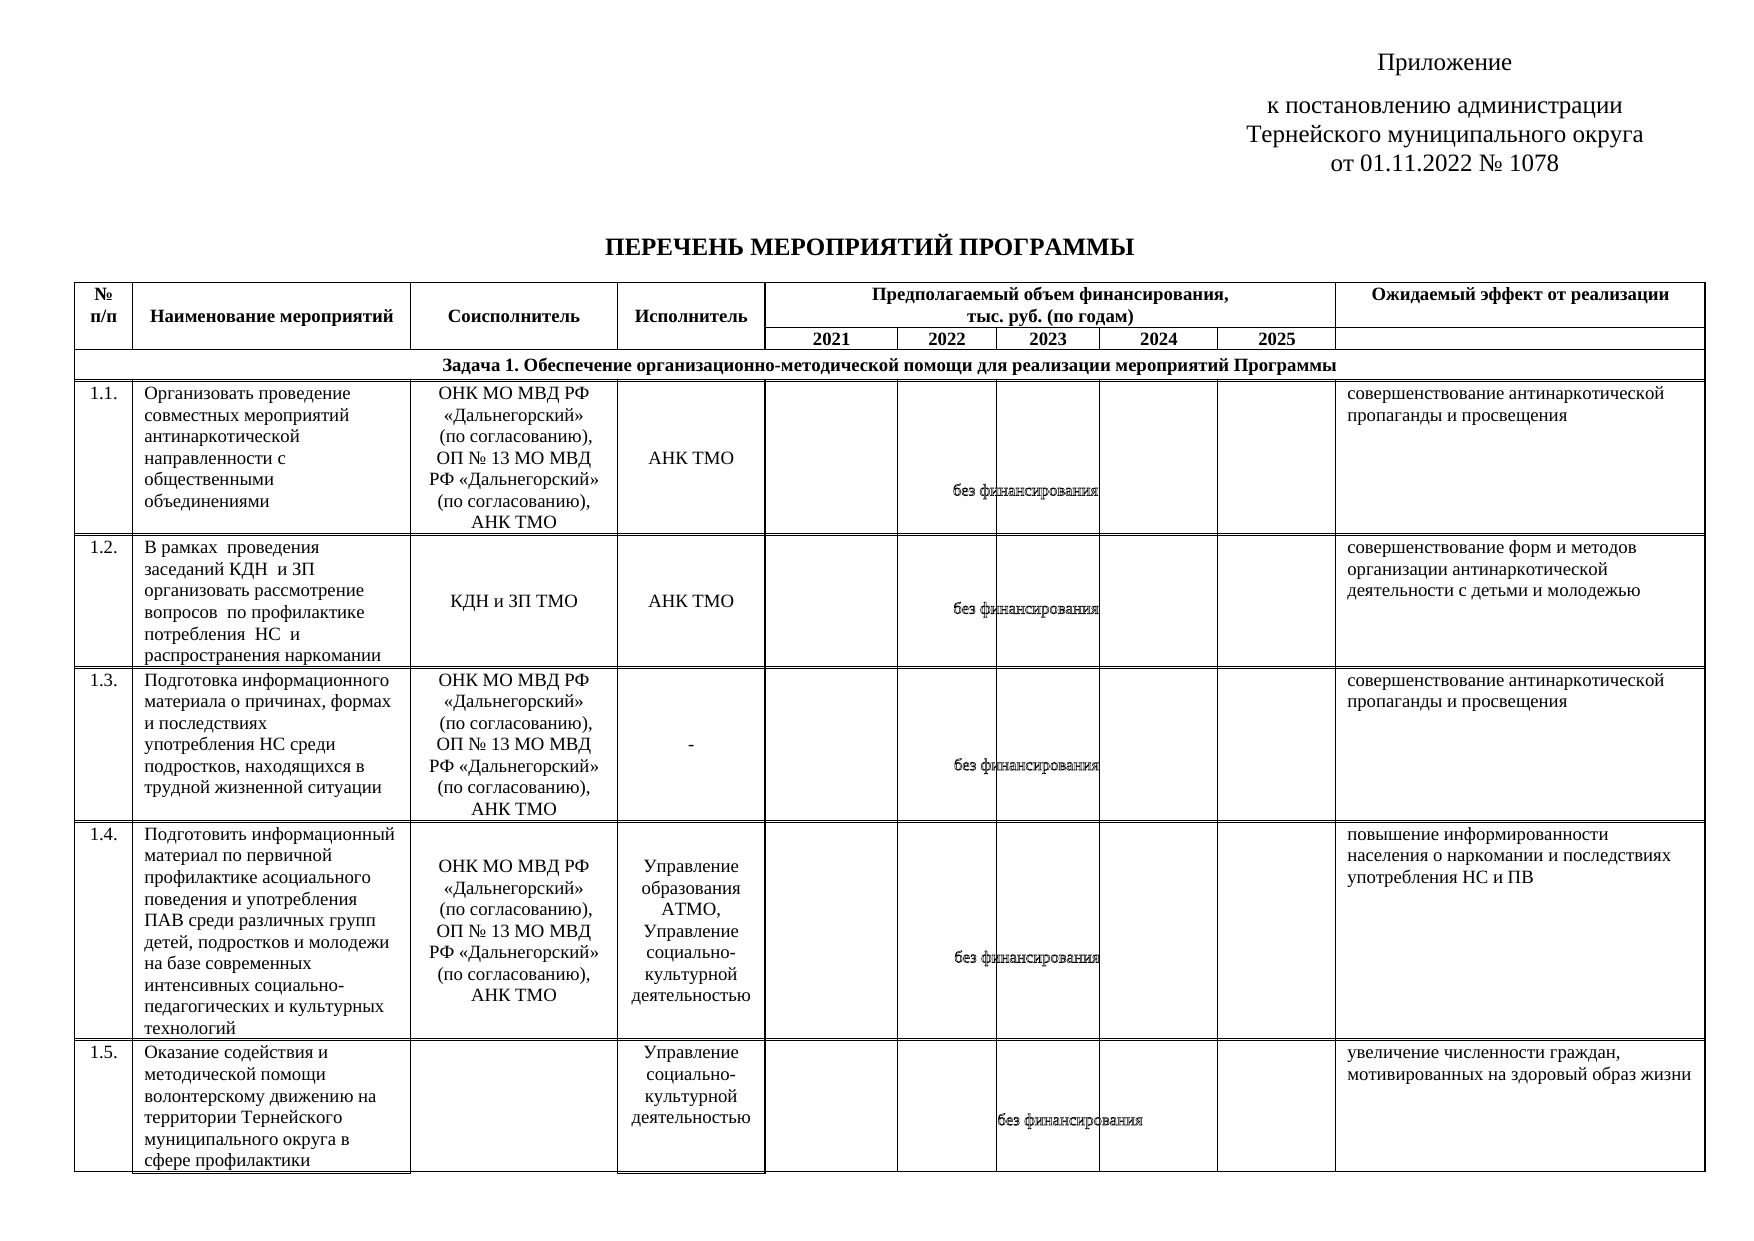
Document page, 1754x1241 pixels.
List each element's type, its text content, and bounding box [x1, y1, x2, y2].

table_header Исполнитель [618, 283, 764, 349]
table_cell 2025 [1218, 328, 1335, 349]
table_cell Задача 1. Обеспечение организационно-методической помощи для реализации мероприятий Программы [75, 350, 1704, 379]
table_cell 1.1. [75, 382, 132, 533]
table_cell [997, 382, 1099, 494]
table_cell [1336, 1041, 1704, 1171]
table_cell 2021 [766, 328, 897, 349]
table_cell 2022 [898, 328, 996, 349]
table_cell [766, 823, 897, 1038]
table_cell В рамках проведения заседаний КДН и ЗП организовать рассмотрение вопросов по профилактике потребления НС и распространения наркомании [133, 536, 410, 666]
table_cell повышение информированности населения о наркомании и последствиях употребления НС и ПВ [1336, 823, 1704, 1038]
table_cell 1.5. [75, 1041, 132, 1171]
table_cell [898, 669, 996, 819]
table_cell [1100, 536, 1217, 666]
table_cell [1218, 669, 1335, 819]
table_cell [1100, 1041, 1217, 1171]
table_cell [997, 1041, 1099, 1171]
table_cell ОНК МО МВД РФ «Дальнегорский» (по согласованию), ОП № 13 МО МВД РФ «Дальнегорский» (по согласованию), АНК ТМО [411, 823, 617, 1038]
table_cell [1218, 382, 1335, 533]
table_cell совершенствование форм и методов организации антинаркотической деятельности с детьми и молодежью [1336, 536, 1704, 666]
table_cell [618, 1041, 764, 1171]
table_cell АНК ТМО [618, 382, 764, 533]
table_cell 1.2. [75, 536, 132, 666]
table_cell 1.4. [75, 823, 132, 1038]
table_cell [898, 823, 996, 1038]
table_cell [898, 536, 996, 666]
table_cell [898, 1041, 996, 1171]
table_cell [997, 669, 1099, 766]
text ПЕРЕЧЕНЬ МЕРОПРИЯТИЙ ПРОГРАММЫ [74, 232, 1665, 261]
table_cell [997, 493, 1099, 533]
table_cell Подготовить информационный материал по первичной профилактике асоциального поведения и употребления ПАВ среди различных групп детей, подростков и молодежи на базе современных интенсивных социально- педагогических и культурных технологий [133, 823, 410, 1038]
table_cell [997, 536, 1099, 613]
table_header Приложение к постановлению администрации Тернейского муниципального округа от 01.11.2022 № 1078 [1225, 47, 1664, 177]
table_cell Подготовка информационного материала о причинах, формах и последствиях употребления НС среди подростков, находящихся в трудной жизненной ситуации [133, 669, 410, 819]
table_header № п/п [75, 283, 132, 349]
table_cell [766, 1041, 897, 1171]
table_cell [997, 607, 1099, 666]
table_cell совершенствование антинаркотической пропаганды и просвещения [1336, 382, 1704, 533]
table_cell 2023 [997, 328, 1099, 349]
table_cell Организовать проведение совместных мероприятий антинаркотической направленности с общественными объединениями [133, 382, 410, 533]
table_cell [898, 382, 996, 533]
table_cell - [618, 669, 764, 819]
table_cell Управление образования АТМО, Управление социально-культурной деятельностью [618, 823, 764, 1038]
table_cell [1336, 328, 1704, 349]
table_cell [1218, 1041, 1335, 1171]
table_cell совершенствование антинаркотической пропаганды и просвещения [1336, 669, 1704, 819]
table_header Соисполнитель [411, 283, 617, 349]
table_cell ОНК МО МВД РФ «Дальнегорский» (по согласованию), ОП № 13 МО МВД РФ «Дальнегорский» (по согласованию), АНК ТМО [411, 669, 617, 819]
table_cell 2024 [1100, 328, 1217, 349]
table_cell 1.3. [75, 669, 132, 819]
table_cell [1218, 536, 1335, 666]
table_cell [1218, 823, 1335, 1038]
table_header Ожидаемый эффект от реализации [1336, 283, 1704, 327]
table_cell ОНК МО МВД РФ «Дальнегорский» (по согласованию), ОП № 13 МО МВД РФ «Дальнегорский» (по согласованию), АНК ТМО [411, 382, 617, 533]
table_cell [1100, 823, 1217, 1038]
table_header Наименование мероприятий [133, 283, 410, 349]
table_cell [766, 669, 897, 819]
table_cell [997, 823, 1099, 961]
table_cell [133, 1041, 410, 1171]
table_cell [766, 382, 897, 533]
table_cell КДН и ЗП ТМО [411, 536, 617, 666]
table_cell [997, 769, 1099, 819]
table_cell [411, 1041, 617, 1171]
table_cell [1100, 669, 1217, 819]
table_cell [766, 536, 897, 666]
table_cell АНК ТМО [618, 536, 764, 666]
table_cell [1100, 382, 1217, 533]
table_header Предполагаемый объем финансирования, тыс. руб. (по годам) [766, 283, 1335, 327]
table_cell [997, 960, 1099, 1038]
